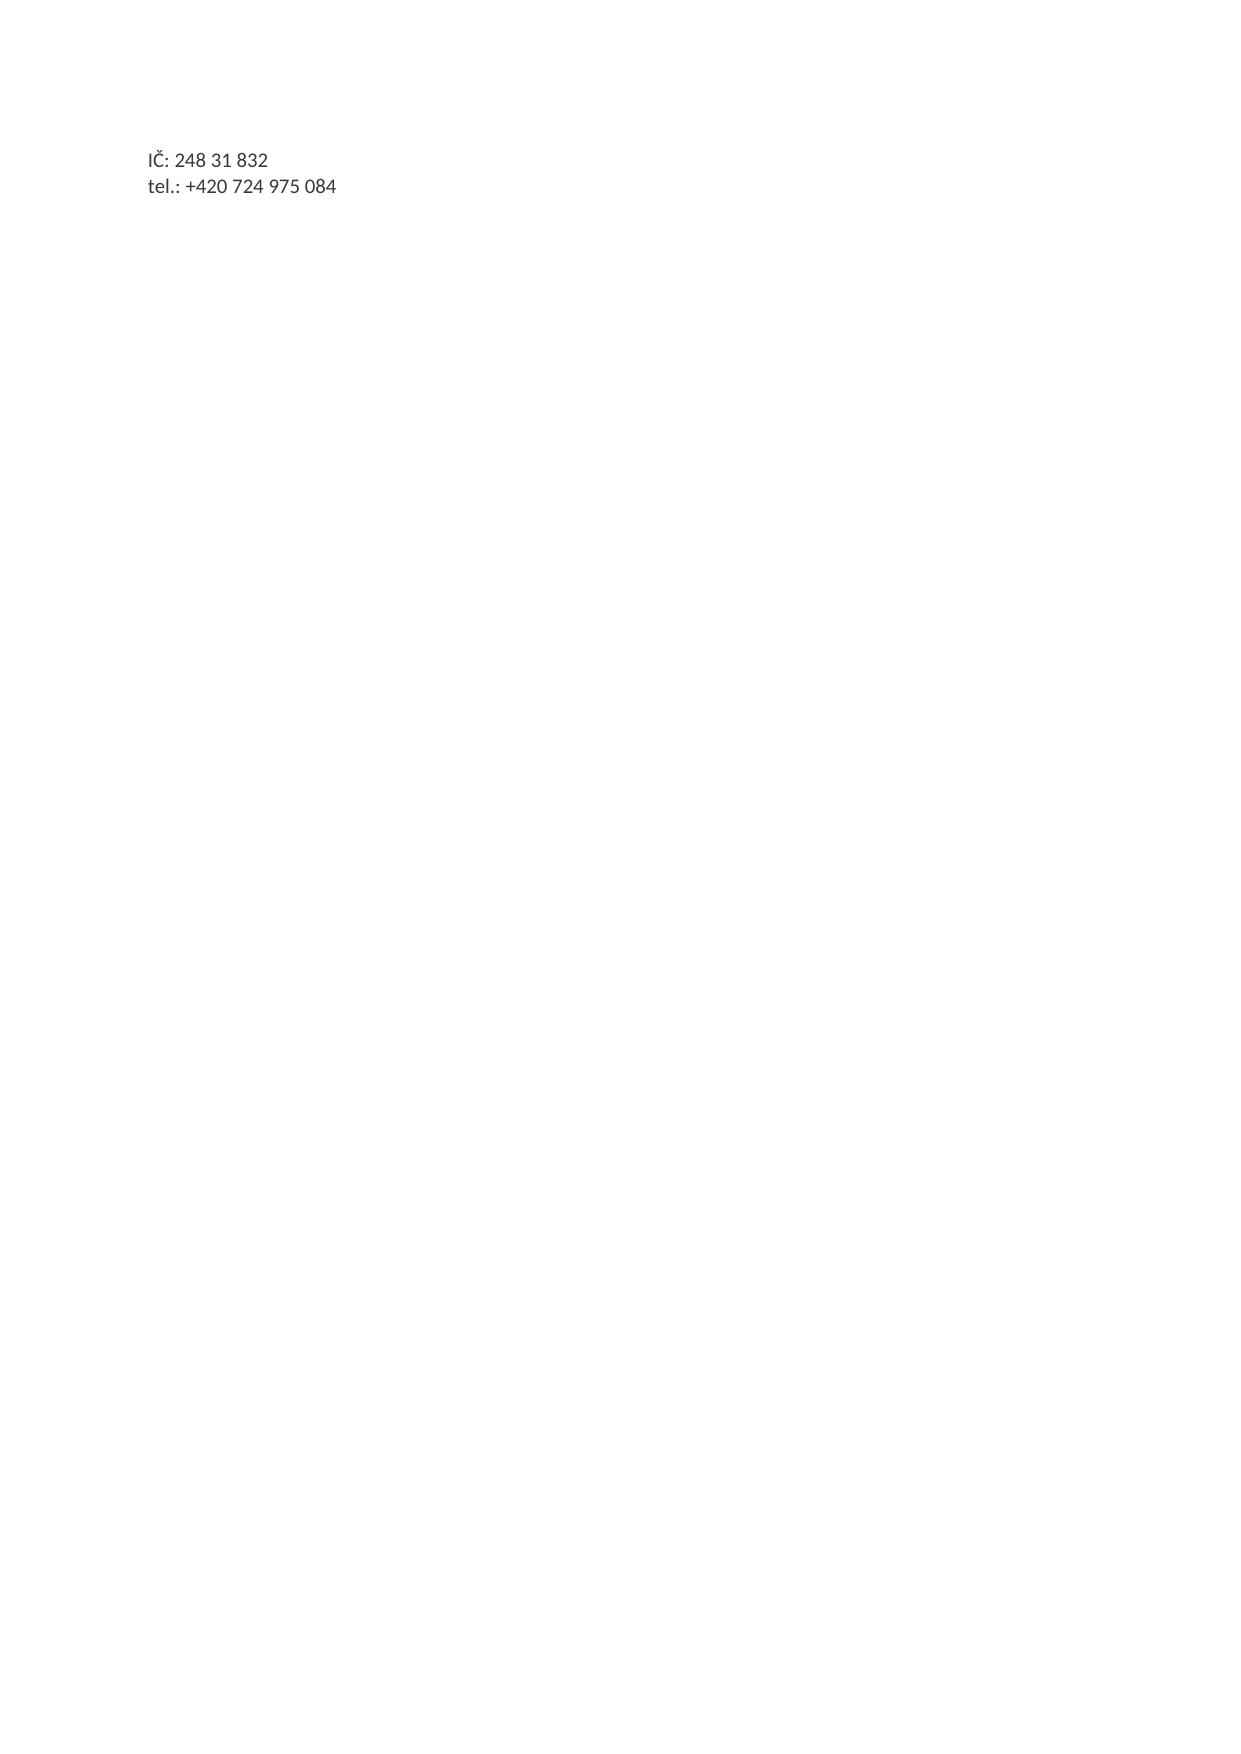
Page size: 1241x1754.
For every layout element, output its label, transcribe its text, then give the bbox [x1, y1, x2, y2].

text IČ: 248 31 832 [148, 148, 1093, 173]
text tel.: +420 724 975 084 [148, 173, 1093, 198]
